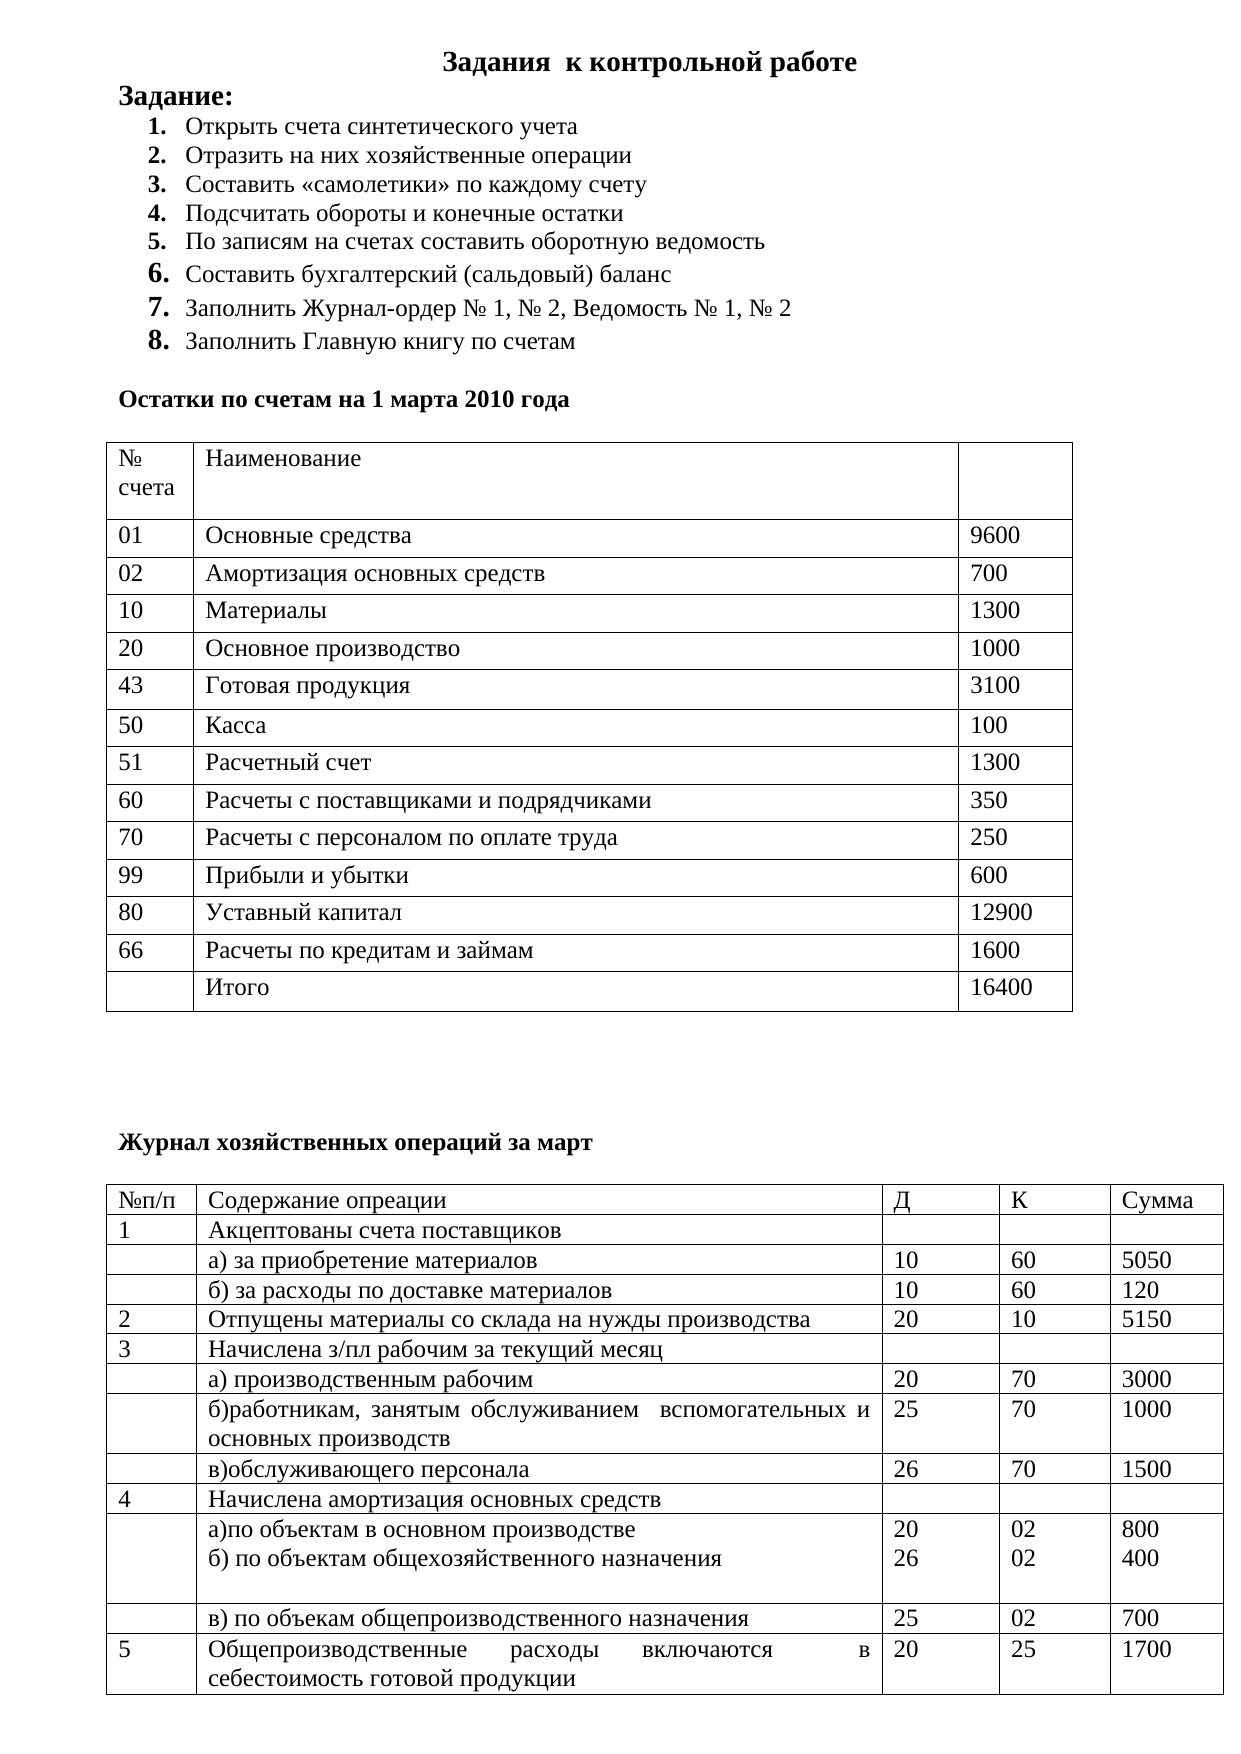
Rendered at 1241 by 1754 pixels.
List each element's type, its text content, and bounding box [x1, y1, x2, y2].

table_cell 20 26 [883, 1514, 999, 1602]
table_cell 3000 [1111, 1364, 1223, 1393]
table_cell 20 [107, 633, 193, 669]
table_cell 350 [959, 785, 1072, 821]
table_cell 51 [107, 747, 193, 784]
table_cell 4 [107, 1484, 196, 1513]
table_cell Прибыли и убытки [194, 860, 958, 896]
table_cell Начислена амортизация основных средств [197, 1484, 882, 1513]
table_cell 66 [107, 935, 193, 971]
list Заполнить Главную книгу по счетам [148, 322, 1181, 356]
table_cell Уставный капитал [194, 897, 958, 934]
table_cell Расчеты с персоналом по оплате труда [194, 822, 958, 859]
table_cell а) за приобретение материалов [197, 1245, 882, 1274]
table_cell Основное производство [194, 633, 958, 669]
table_cell а) производственным рабочим [197, 1364, 882, 1393]
table_cell 3 [107, 1334, 196, 1363]
table_cell 60 [1000, 1275, 1110, 1303]
table_header Содержание опреации [197, 1185, 882, 1214]
table_cell 99 [107, 860, 193, 896]
table_cell 1300 [959, 747, 1072, 784]
table_cell 2 [107, 1305, 196, 1333]
table_cell 50 [107, 710, 193, 746]
list Составить «самолетики» по каждому счету [148, 169, 1181, 198]
table_cell 43 [107, 670, 193, 709]
table_header № счета [107, 443, 193, 519]
table_cell Расчеты по кредитам и займам [194, 935, 958, 971]
table_cell 70 [1000, 1364, 1110, 1393]
table_cell Расчеты с поставщиками и подрядчиками [194, 785, 958, 821]
table_cell 02 [1000, 1604, 1110, 1633]
table_cell [107, 1454, 196, 1483]
table_cell Начислена з/пл рабочим за текущий месяц [197, 1334, 882, 1363]
table_header К [1000, 1185, 1110, 1214]
table_cell 1600 [959, 935, 1072, 971]
table_cell [107, 1394, 196, 1453]
table_cell 1500 [1111, 1454, 1223, 1483]
table_cell 1000 [959, 633, 1072, 669]
table_header №п/п [107, 1185, 196, 1214]
table_cell 16400 [959, 972, 1072, 1011]
table_cell Готовая продукция [194, 670, 958, 709]
table_cell Амортизация основных средств [194, 558, 958, 594]
table_cell [883, 1334, 999, 1363]
table_header Наименование [194, 443, 958, 519]
table_cell Расчетный счет [194, 747, 958, 784]
table_cell 1 [107, 1215, 196, 1244]
table_cell [1000, 1334, 1110, 1363]
table_cell 9600 [959, 520, 1072, 557]
table_header [959, 443, 1072, 519]
table_header Сумма [1111, 1185, 1223, 1214]
table_cell [107, 972, 193, 1011]
table_cell 1000 [1111, 1394, 1223, 1453]
table_cell 20 [883, 1364, 999, 1393]
table_cell 02 [107, 558, 193, 594]
table_cell 250 [959, 822, 1072, 859]
table_cell 25 [883, 1604, 999, 1633]
table_cell 20 [883, 1305, 999, 1333]
table_cell 60 [1000, 1245, 1110, 1274]
table_cell 800 400 [1111, 1514, 1223, 1602]
table_cell Акцептованы счета поставщиков [197, 1215, 882, 1244]
table_cell 70 [1000, 1454, 1110, 1483]
table_cell 02 02 [1000, 1514, 1110, 1602]
table_cell 100 [959, 710, 1072, 746]
list Заполнить Журнал-ордер № 1, № 2, Ведомость № 1, № 2 [148, 289, 1181, 322]
table_cell в)обслуживающего персонала [197, 1454, 882, 1483]
table_cell 25 [1000, 1634, 1110, 1694]
table_cell 01 [107, 520, 193, 557]
table_cell 25 [883, 1394, 999, 1453]
table_cell 3100 [959, 670, 1072, 709]
table_cell [107, 1514, 196, 1602]
table_cell [1111, 1484, 1223, 1513]
table_cell 80 [107, 897, 193, 934]
table_cell 700 [1111, 1604, 1223, 1633]
table_cell 12900 [959, 897, 1072, 934]
text Журнал хозяйственных операций за март [118, 1127, 1181, 1156]
table_cell [883, 1215, 999, 1244]
table_cell 1700 [1111, 1634, 1223, 1694]
table_cell [107, 1275, 196, 1303]
text Задания к контрольной работе [118, 44, 1181, 78]
table_cell 5150 [1111, 1305, 1223, 1333]
table_cell 10 [883, 1245, 999, 1274]
table_cell [107, 1604, 196, 1633]
table_cell 70 [1000, 1394, 1110, 1453]
table_cell [1000, 1215, 1110, 1244]
table_cell а)по объектам в основном производстве б) по объектам общехозяйственного назначения [197, 1514, 882, 1602]
table_cell 10 [883, 1275, 999, 1303]
table_cell 1300 [959, 595, 1072, 632]
table_cell Общепроизводственные расходы включаются в себестоимость готовой продукции [197, 1634, 882, 1694]
table_cell Основные средства [194, 520, 958, 557]
table_cell 70 [107, 822, 193, 859]
table_cell 10 [1000, 1305, 1110, 1333]
table_cell [107, 1245, 196, 1274]
table_header Д [883, 1185, 999, 1214]
table_cell 120 [1111, 1275, 1223, 1303]
list Отразить на них хозяйственные операции [148, 140, 1181, 169]
table_cell 10 [107, 595, 193, 632]
list По записям на счетах составить оборотную ведомость [148, 226, 1181, 255]
table_cell [883, 1484, 999, 1513]
table_cell [1000, 1484, 1110, 1513]
table_cell б)работникам, занятым обслуживанием вспомогательных и основных производств [197, 1394, 882, 1453]
table_cell 5 [107, 1634, 196, 1694]
table_cell 20 [883, 1634, 999, 1694]
list Подсчитать обороты и конечные остатки [148, 198, 1181, 226]
table_cell Итого [194, 972, 958, 1011]
table_cell 5050 [1111, 1245, 1223, 1274]
table_cell Отпущены материалы со склада на нужды производства [197, 1305, 882, 1333]
list Составить бухгалтерский (сальдовый) баланс [148, 255, 1181, 289]
list Открыть счета синтетического учета [148, 111, 1181, 140]
table_cell б) за расходы по доставке материалов [197, 1275, 882, 1303]
table_cell 700 [959, 558, 1072, 594]
table_cell [107, 1364, 196, 1393]
table_cell Касса [194, 710, 958, 746]
table_cell Материалы [194, 595, 958, 632]
table_cell 26 [883, 1454, 999, 1483]
table_cell в) по объекам общепроизводственного назначения [197, 1604, 882, 1633]
table_cell 60 [107, 785, 193, 821]
text Остатки по счетам на 1 марта 2010 года [118, 384, 1181, 413]
text Задание: [118, 78, 1181, 111]
table_cell [1111, 1215, 1223, 1244]
table_cell [1111, 1334, 1223, 1363]
table_cell 600 [959, 860, 1072, 896]
